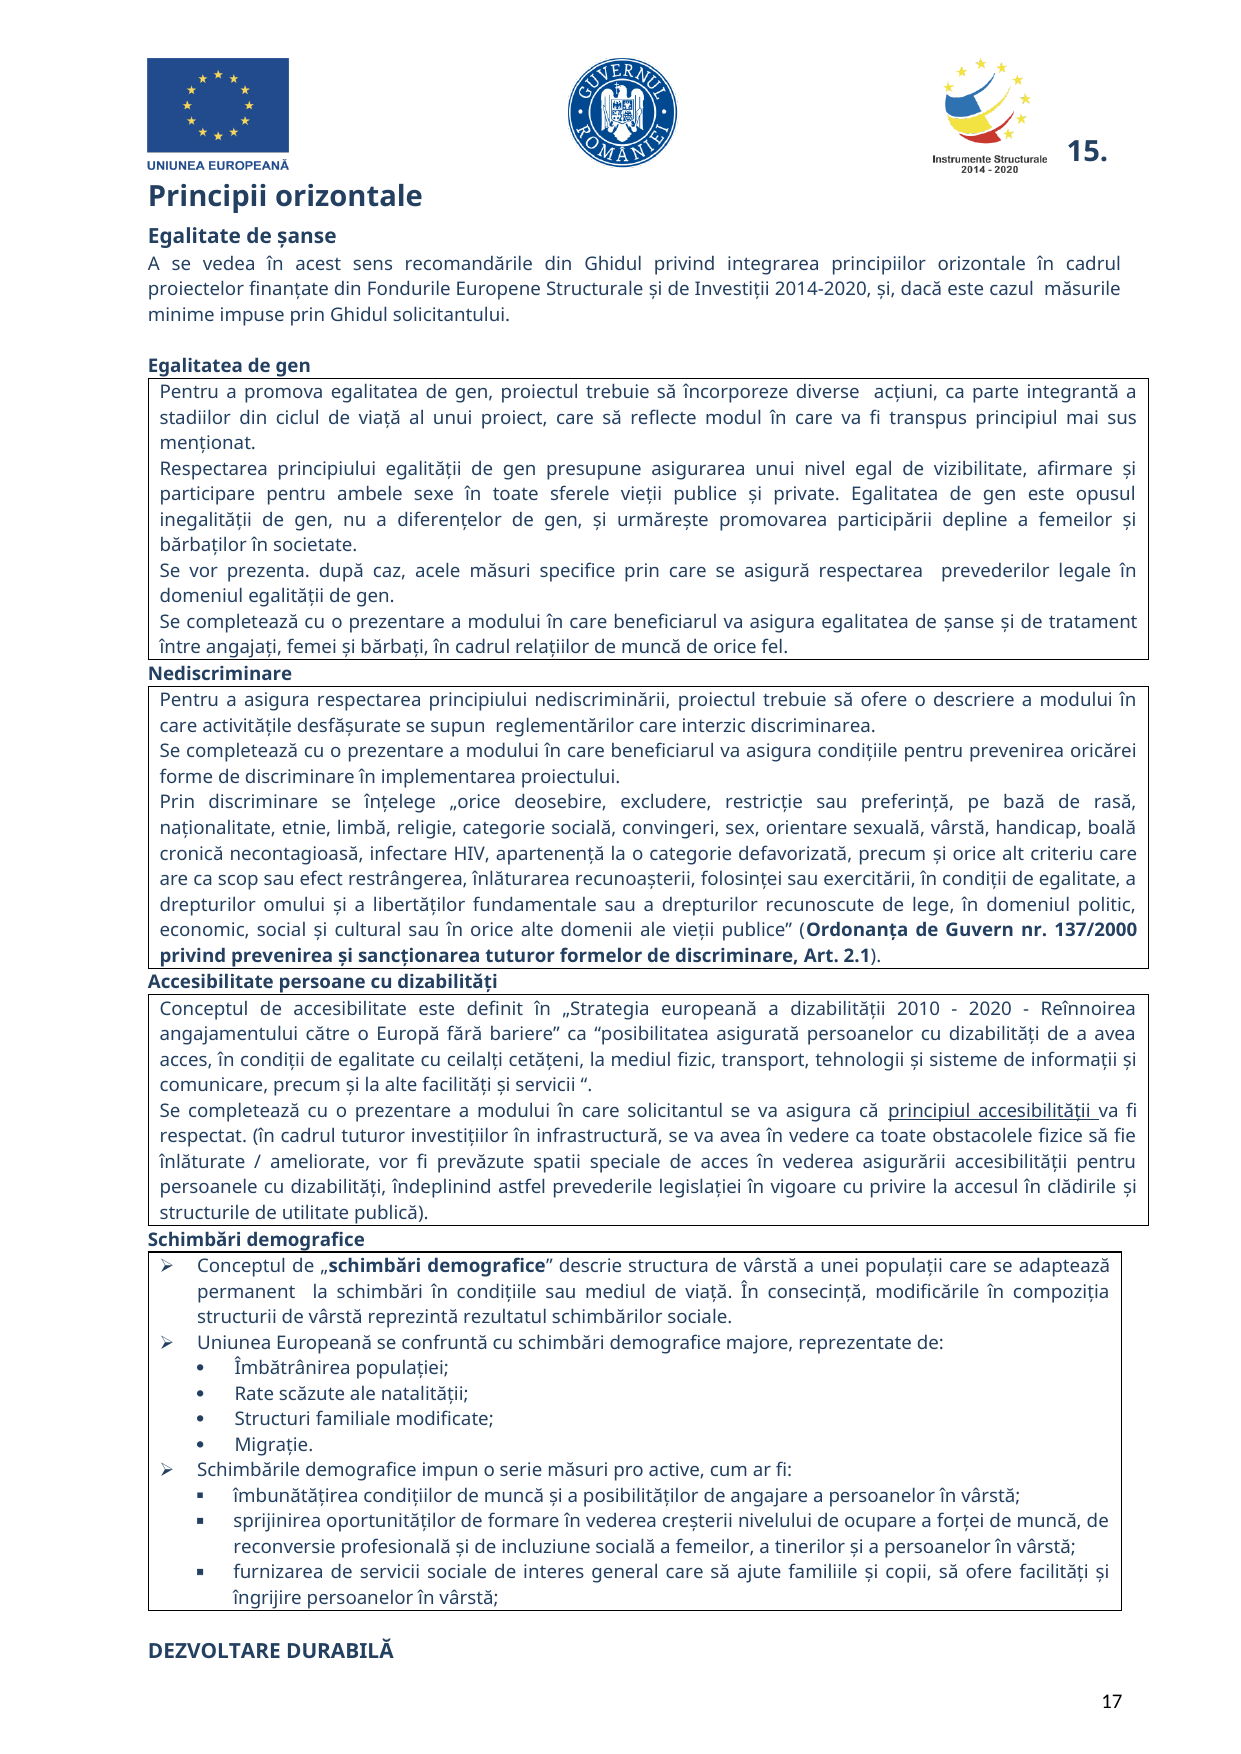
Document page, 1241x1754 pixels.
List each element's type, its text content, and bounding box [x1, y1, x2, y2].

subtitle 15.Principii orizontale [148, 130, 1122, 215]
text Schimbări demografice [148, 1226, 1122, 1251]
picture [933, 58, 1047, 130]
text Egalitate de șanse [148, 221, 1122, 250]
text Nediscriminare [148, 660, 1122, 686]
picture [566, 56, 678, 130]
text Accesibilitate persoane cu dizabilități [148, 969, 1122, 994]
text Egalitatea de gen [148, 352, 1122, 377]
text DEZVOLTARE DURABILĂ [148, 1636, 1122, 1665]
table_header Pentru a asigura respectarea principiului nediscriminării, proiectul trebuie să ofere o descriere a modului în care activităţile desfășurate se supun reglementărilor care interzic discriminarea. Se completează cu o prezentare a modului în care beneficiarul va asigura condițiile pentru prevenirea oricărei forme de discriminare în implementarea proiectului. Prin discriminare se înțelege „orice deosebire, excludere, restricție sau preferință, pe bază de rasă, naționalitate, etnie, limbă, religie, categorie socială, convingeri, sex, orientare sexuală, vârstă, handicap, boală cronică necontagioasă, infectare HIV, apartenență la o categorie defavorizată, precum şi orice alt criteriu care are ca scop sau efect restrângerea, înlăturarea recunoașterii, folosinței sau exercitării, în condiții de egalitate, a drepturilor omului şi a libertăților fundamentale sau a drepturilor recunoscute de lege, în domeniul politic, economic, social şi cultural sau în orice alte domenii ale vieții publice” (Ordonanța de Guvern nr. 137/2000 privind prevenirea și sancționarea tuturor formelor de discriminare, Art. 2.1). [149, 687, 1148, 967]
picture [147, 58, 289, 170]
table_header Pentru a promova egalitatea de gen, proiectul trebuie să încorporeze diverse acțiuni, ca parte integrantă a stadiilor din ciclul de viață al unui proiect, care să reflecte modul în care va fi transpus principiul mai sus menționat. Respectarea principiului egalității de gen presupune asigurarea unui nivel egal de vizibilitate, afirmare și participare pentru ambele sexe în toate sferele vieții publice și private. Egalitatea de gen este opusul inegalității de gen, nu a diferențelor de gen, și urmărește promovarea participării depline a femeilor și bărbaților în societate. Se vor prezenta. după caz, acele măsuri specifice prin care se asigură respectarea prevederilor legale în domeniul egalității de gen. Se completează cu o prezentare a modului în care beneficiarul va asigura egalitatea de şanse şi de tratament între angajați, femei şi bărbați, în cadrul relațiilor de muncă de orice fel. [149, 379, 1148, 659]
text A se vedea în acest sens recomandările din Ghidul privind integrarea principiilor orizontale în cadrul proiectelor finanţate din Fondurile Europene Structurale şi de Investiții 2014-2020, și, dacă este cazul măsurile minime impuse prin Ghidul solicitantului. [148, 250, 1122, 326]
table_header Conceptul de accesibilitate este definit în „Strategia europeană a dizabilității 2010 - 2020 - Reînnoirea angajamentului către o Europă fără bariere” ca “posibilitatea asigurată persoanelor cu dizabilități de a avea acces, în condiții de egalitate cu ceilalți cetățeni, la mediul fizic, transport, tehnologii și sisteme de informații și comunicare, precum și la alte facilități și servicii “. Se completează cu o prezentare a modului în care solicitantul se va asigura că principiul accesibilității va fi respectat. (în cadrul tuturor investițiilor în infrastructură, se va avea în vedere ca toate obstacolele fizice să fie înlăturate / ameliorate, vor fi prevăzute spatii speciale de acces în vederea asigurării accesibilității pentru persoanele cu dizabilități, îndeplinind astfel prevederile legislației în vigoare cu privire la accesul în clădirile şi structurile de utilitate publică). [149, 995, 1148, 1225]
table_header Conceptul de „schimbări demografice” descrie structura de vârstă a unei populații care se adaptează permanent la schimbări în condițiile sau mediul de viață. În consecință, modificările în compoziția structurii de vârstă reprezintă rezultatul schimbărilor sociale. Uniunea Europeană se confruntă cu schimbări demografice majore, reprezentate de: Îmbătrânirea populației; Rate scăzute ale natalității; Structuri familiale modificate; Migrație. Schimbările demografice impun o serie măsuri pro active, cum ar fi: îmbunătățirea condițiilor de muncă și a posibilităților de angajare a persoanelor în vârstă; sprijinirea oportunităților de formare în vederea creșterii nivelului de ocupare a forței de muncă, de reconversie profesională și de incluziune socială a femeilor, a tinerilor și a persoanelor în vârstă; furnizarea de servicii sociale de interes general care să ajute familiile și copii, să ofere facilități și îngrijire persoanelor în vârstă; [149, 1253, 1121, 1610]
